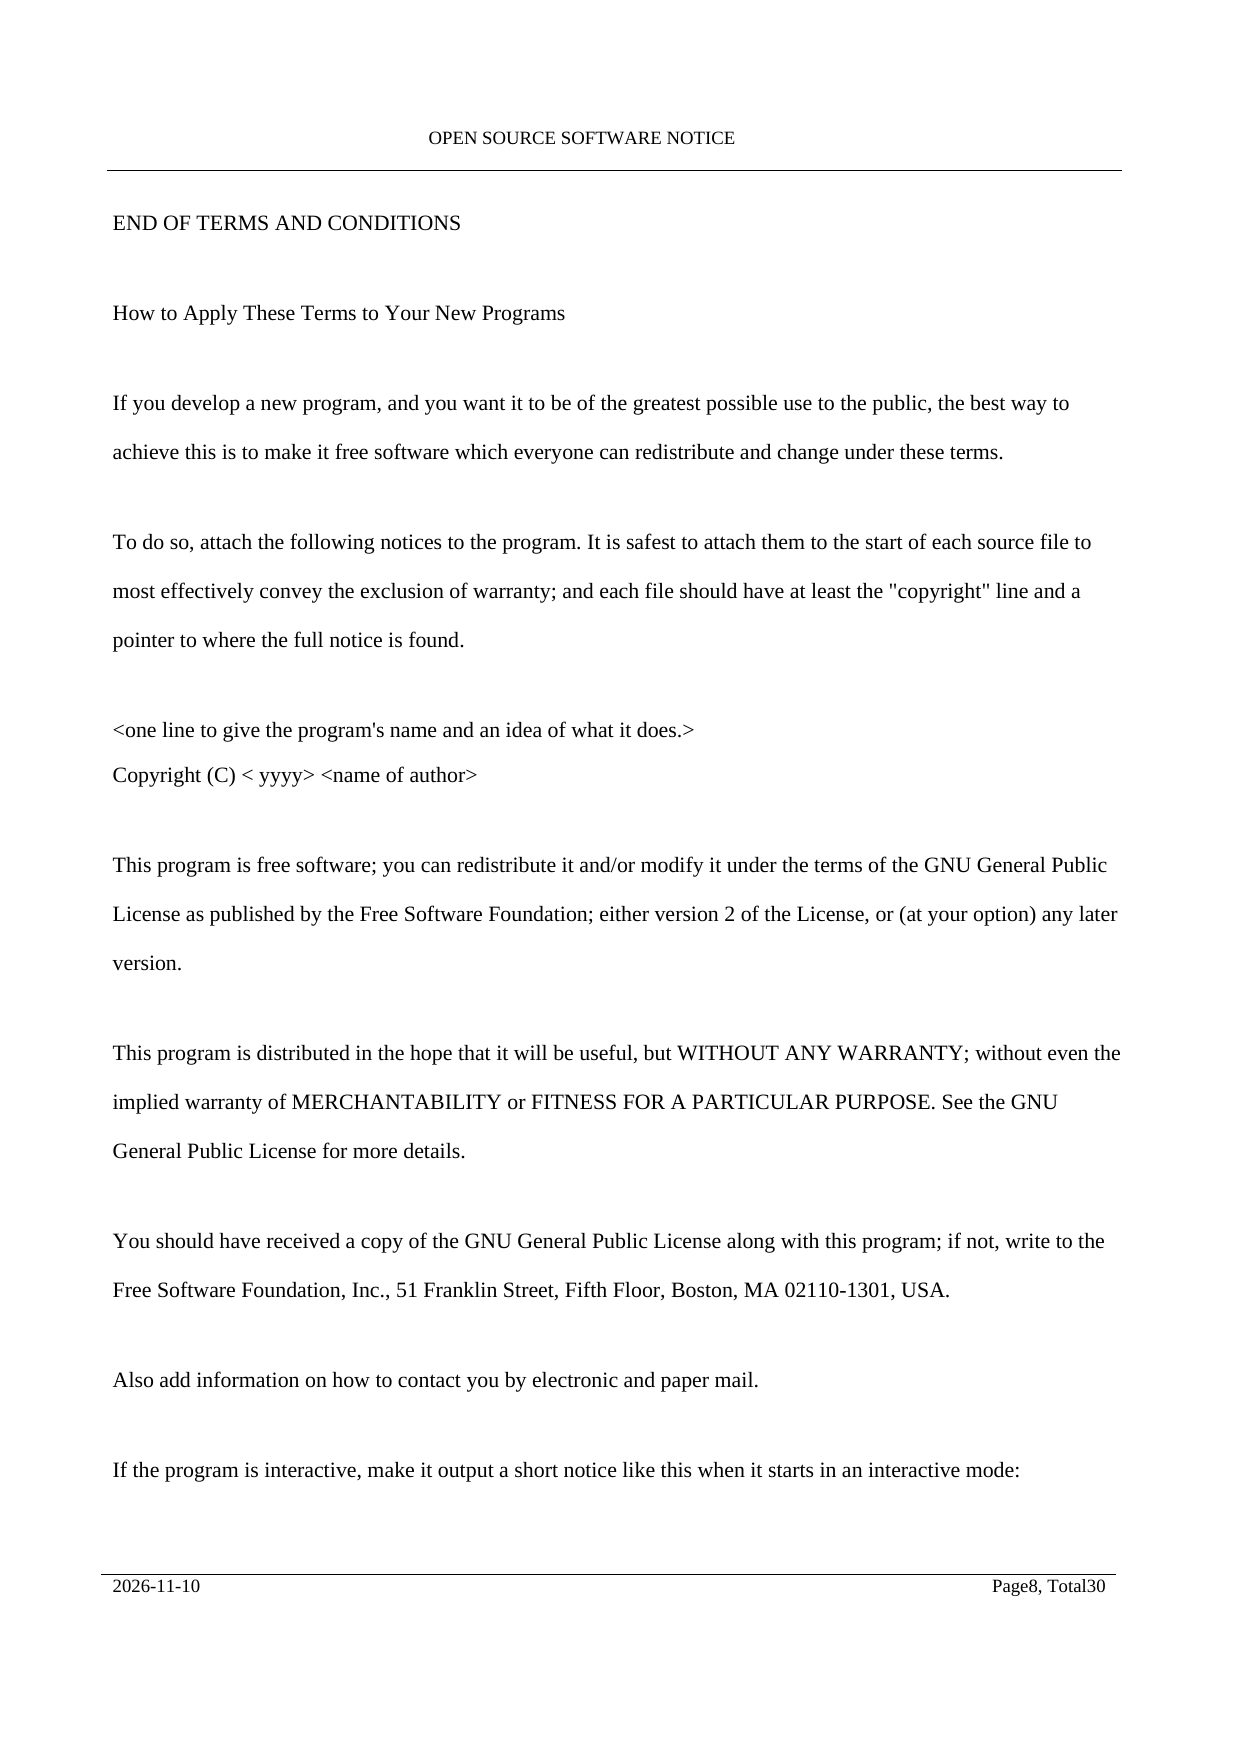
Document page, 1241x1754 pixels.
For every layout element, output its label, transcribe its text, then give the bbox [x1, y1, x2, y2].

text <one line to give the program's name and an idea of what it does.> [112, 713, 1128, 746]
text END OF TERMS AND CONDITIONS [112, 206, 1128, 239]
text If you develop a new program, and you want it to be of the greatest possible use to the public, the best way to achieve this is to make it free software which everyone can redistribute and change under these terms. [112, 387, 1128, 468]
text To do so, attach the following notices to the program. It is safest to attach them to the start of each source file to most effectively convey the exclusion of warranty; and each file should have at least the "copyright" line and a pointer to where the full notice is found. [112, 526, 1128, 656]
text This program is free software; you can redistribute it and/or modify it under the terms of the GNU General Public License as published by the Free Software Foundation; either version 2 of the License, or (at your option) any later version. [112, 849, 1128, 979]
text You should have received a copy of the GNU General Public License along with this program; if not, write to the Free Software Foundation, Inc., 51 Franklin Street, Fifth Floor, Boston, MA 02110-1301, USA. [112, 1224, 1128, 1305]
text If the program is interactive, make it output a short notice like this when it starts in an interactive mode: [112, 1453, 1128, 1486]
text Also add information on how to contact you by electronic and paper mail. [112, 1363, 1128, 1396]
text This program is distributed in the hope that it will be useful, but WITHOUT ANY WARRANTY; without even the implied warranty of MERCHANTABILITY or FITNESS FOR A PARTICULAR PURPOSE. See the GNU General Public License for more details. [112, 1036, 1128, 1166]
text How to Apply These Terms to Your New Programs [112, 297, 1128, 329]
text Copyright (C) < yyyy> <name of author> [112, 758, 1128, 791]
